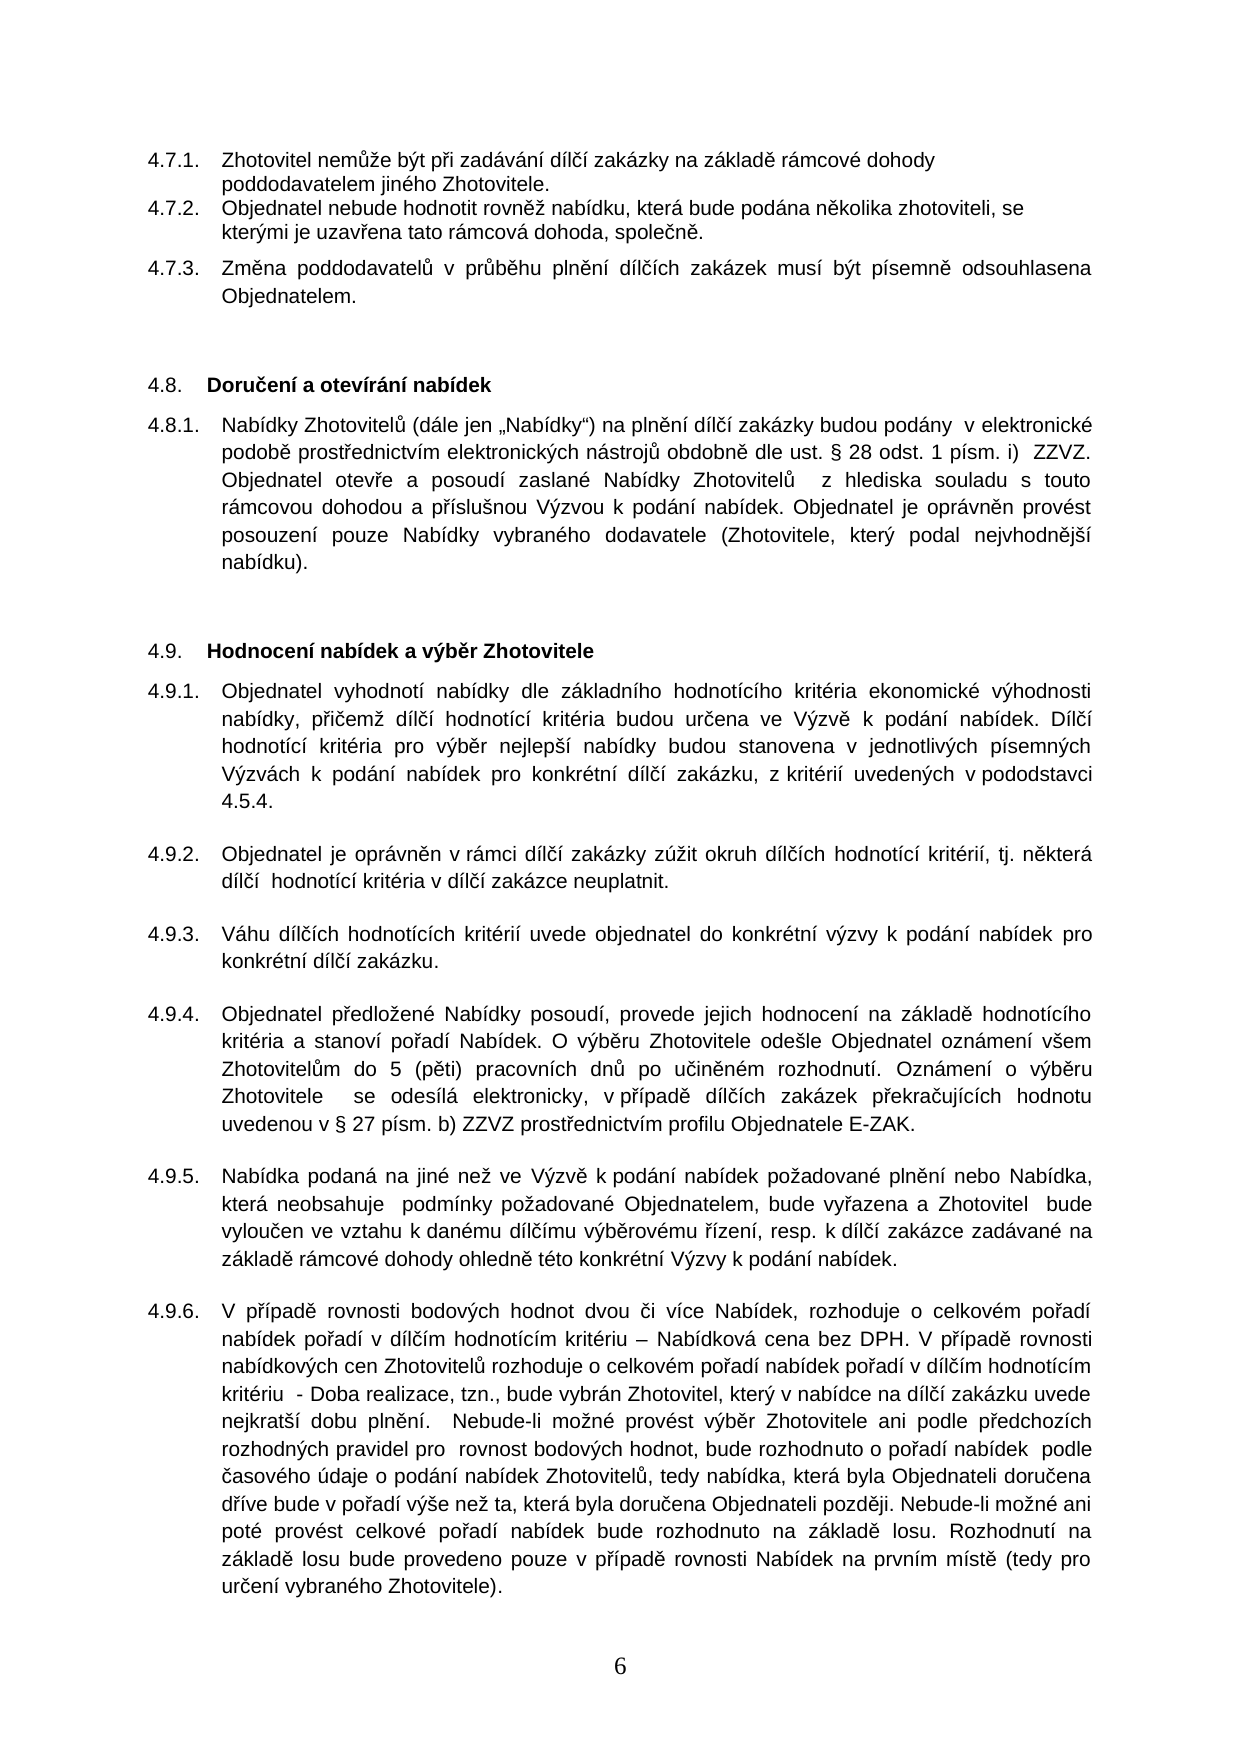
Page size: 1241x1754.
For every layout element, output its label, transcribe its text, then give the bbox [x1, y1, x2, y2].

subtitle Objednatel je oprávněn v rámci dílčí zakázky zúžit okruh dílčích hodnotící kritérií, tj. některá dílčí hodnotící kritéria v dílčí zakázce neuplatnit. [148, 841, 1093, 893]
list Zhotovitel nemůže být při zadávání dílčí zakázky na základě rámcové dohody poddodavatelem jiného Zhotovitele. [148, 148, 1093, 196]
subtitle Nabídky Zhotovitelů (dále jen „Nabídky“) na plnění dílčí zakázky budou podány v elektronické podobě prostřednictvím elektronických nástrojů obdobně dle ust. § 28 odst. 1 písm. i) ZZVZ. Objednatel otevře a posoudí zaslané Nabídky Zhotovitelů z hlediska souladu s touto rámcovou dohodou a příslušnou Výzvou k podání nabídek. Objednatel je oprávněn provést posouzení pouze Nabídky vybraného dodavatele (Zhotovitele, který podal nejvhodnější nabídku). [148, 412, 1093, 574]
subtitle Hodnocení nabídek a výběr Zhotovitele [148, 639, 1093, 663]
subtitle Váhu dílčích hodnotících kritérií uvede objednatel do konkrétní výzvy k podání nabídek pro konkrétní dílčí zakázku. [148, 921, 1093, 973]
subtitle Doručení a otevírání nabídek [148, 372, 1093, 396]
list Objednatel nebude hodnotit rovněž nabídku, která bude podána několika zhotoviteli, se kterými je uzavřena tato rámcová dohoda, společně. [148, 196, 1093, 243]
subtitle Objednatel předložené Nabídky posoudí, provede jejich hodnocení na základě hodnotícího kritéria a stanoví pořadí Nabídek. O výběru Zhotovitele odešle Objednatel oznámení všem Zhotovitelům do 5 (pěti) pracovních dnů po učiněném rozhodnutí. Oznámení o výběru Zhotovitele se odesílá elektronicky, v případě dílčích zakázek překračujících hodnotu uvedenou v § 27 písm. b) ZZVZ prostřednictvím profilu Objednatele E-ZAK. [148, 1001, 1093, 1135]
subtitle Objednatel vyhodnotí nabídky dle základního hodnotícího kritéria ekonomické výhodnosti nabídky, přičemž dílčí hodnotící kritéria budou určena ve Výzvě k podání nabídek. Dílčí hodnotící kritéria pro výběr nejlepší nabídky budou stanovena v jednotlivých písemných Výzvách k podání nabídek pro konkrétní dílčí zakázku, z kritérií uvedených v pododstavci 4.5.4. [148, 679, 1093, 813]
subtitle Změna poddodavatelů v průběhu plnění dílčích zakázek musí být písemně odsouhlasena Objednatelem. [148, 256, 1093, 307]
subtitle V případě rovnosti bodových hodnot dvou či více Nabídek, rozhoduje o celkovém pořadí nabídek pořadí v dílčím hodnotícím kritériu – Nabídková cena bez DPH. V případě rovnosti nabídkových cen Zhotovitelů rozhoduje o celkovém pořadí nabídek pořadí v dílčím hodnotícím kritériu - Doba realizace, tzn., bude vybrán Zhotovitel, který v nabídce na dílčí zakázku uvede nejkratší dobu plnění. Nebude-li možné provést výběr Zhotovitele ani podle předchozích rozhodných pravidel pro rovnost bodových hodnot, bude rozhodnuto o pořadí nabídek podle časového údaje o podání nabídek Zhotovitelů, tedy nabídka, která byla Objednateli doručena dříve bude v pořadí výše než ta, která byla doručena Objednateli později. Nebude-li možné ani poté provést celkové pořadí nabídek bude rozhodnuto na základě losu. Rozhodnutí na základě losu bude provedeno pouze v případě rovnosti Nabídek na prvním místě (tedy pro určení vybraného Zhotovitele). [148, 1299, 1093, 1598]
subtitle Nabídka podaná na jiné než ve Výzvě k podání nabídek požadované plnění nebo Nabídka, která neobsahuje podmínky požadované Objednatelem, bude vyřazena a Zhotovitel bude vyloučen ve vztahu k danému dílčímu výběrovému řízení, resp. k dílčí zakázce zadávané na základě rámcové dohody ohledně této konkrétní Výzvy k podání nabídek. [148, 1164, 1093, 1270]
